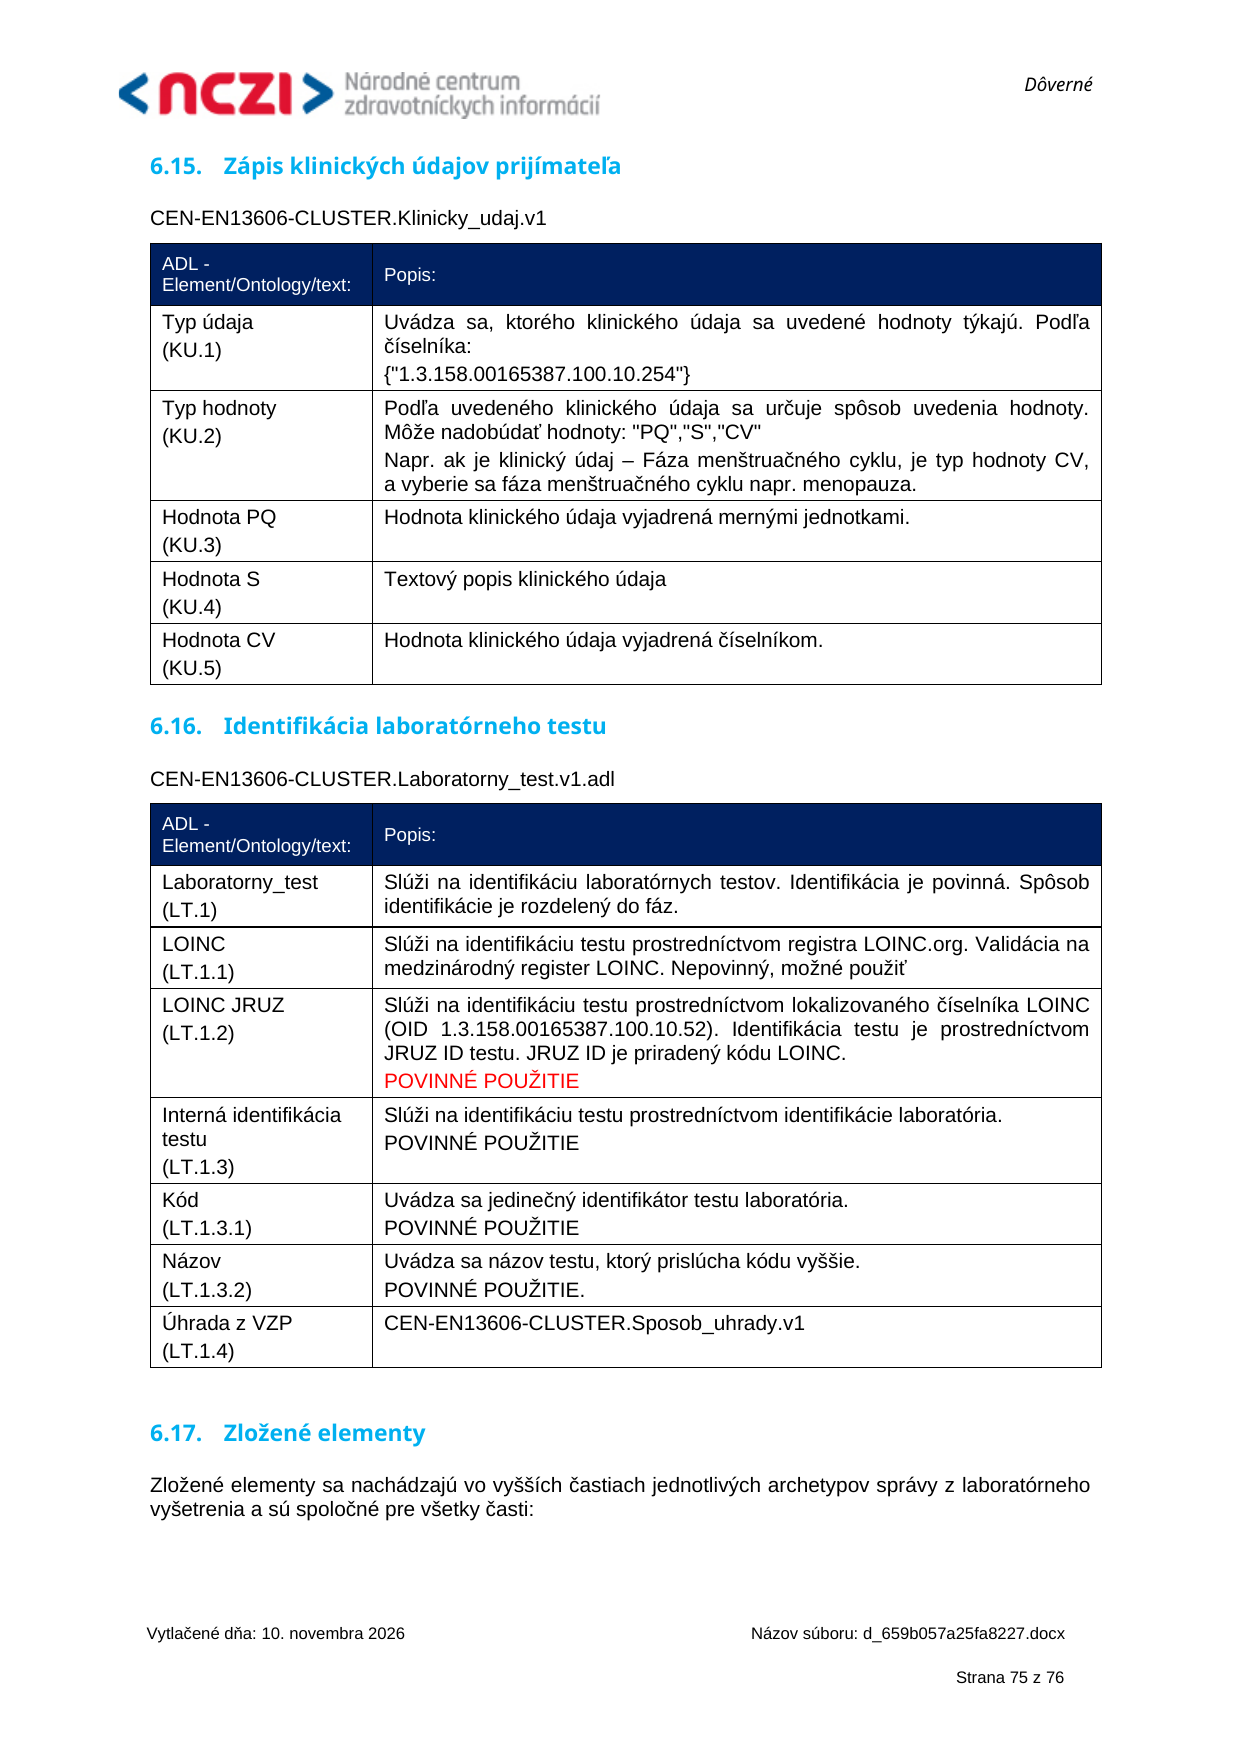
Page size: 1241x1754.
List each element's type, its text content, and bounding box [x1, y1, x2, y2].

table_cell LOINC (LT.1.1) [151, 928, 372, 988]
table_cell LOINC JRUZ (LT.1.2) [151, 989, 372, 1097]
subtitle Identifikácia laboratórneho testu [150, 710, 1090, 741]
table_cell Typ údaja (KU.1) [151, 306, 372, 390]
table_cell CEN-EN13606-CLUSTER.Sposob_uhrady.v1 [373, 1307, 1101, 1367]
table_cell Hodnota klinického údaja vyjadrená číselníkom. [373, 624, 1101, 684]
table_header ADL - Element/Ontology/text: [151, 244, 372, 305]
table_cell Hodnota klinického údaja vyjadrená mernými jednotkami. [373, 501, 1101, 561]
table_cell Hodnota S (KU.4) [151, 562, 372, 623]
table_cell Uvádza sa názov testu, ktorý prislúcha kódu vyššie. POVINNÉ POUŽITIE. [373, 1245, 1101, 1306]
table_cell Slúži na identifikáciu testu prostredníctvom registra LOINC.org. Validácia na medzinárodný register LOINC. Nepovinný, možné použiť [373, 928, 1101, 988]
table_cell Názov (LT.1.3.2) [151, 1245, 372, 1306]
table_cell Hodnota PQ (KU.3) [151, 501, 372, 561]
subtitle Zložené elementy [150, 1417, 1090, 1448]
table_cell Uvádza sa, ktorého klinického údaja sa uvedené hodnoty týkajú. Podľa číselníka: {"1.3.158.00165387.100.10.254"} [373, 306, 1101, 390]
table_cell Úhrada z VZP (LT.1.4) [151, 1307, 372, 1367]
text CEN-EN13606-CLUSTER.Laboratorny_test.v1.adl [150, 766, 1090, 790]
text CEN-EN13606-CLUSTER.Klinicky_udaj.v1 [150, 206, 1090, 230]
text Zložené elementy sa nachádzajú vo vyšších častiach jednotlivých archetypov správy z laboratórneho vyšetrenia a sú spoločné pre všetky časti: [150, 1473, 1090, 1521]
table_cell Slúži na identifikáciu laboratórnych testov. Identifikácia je povinná. Spôsob identifikácie je rozdelený do fáz. [373, 866, 1101, 926]
table_cell Textový popis klinického údaja [373, 562, 1101, 623]
table_cell Kód (LT.1.3.1) [151, 1184, 372, 1244]
table_header Popis: [373, 244, 1101, 305]
subtitle Zápis klinických údajov prijímateľa [150, 150, 1090, 181]
table_cell Laboratorny_test (LT.1) [151, 866, 372, 926]
table_cell Slúži na identifikáciu testu prostredníctvom lokalizovaného číselníka LOINC (OID 1.3.158.00165387.100.10.52). Identifikácia testu je prostredníctvom JRUZ ID testu. JRUZ ID je priradený kódu LOINC. POVINNÉ POUŽITIE [373, 989, 1101, 1097]
picture [118, 72, 600, 119]
table_header Popis: [373, 804, 1101, 865]
table_cell Hodnota CV (KU.5) [151, 624, 372, 684]
table_cell Podľa uvedeného klinického údaja sa určuje spôsob uvedenia hodnoty. Môže nadobúdať hodnoty: "PQ","S","CV" Napr. ak je klinický údaj – Fáza menštruačného cyklu, je typ hodnoty CV, a vyberie sa fáza menštruačného cyklu napr. menopauza. [373, 391, 1101, 500]
table_cell Slúži na identifikáciu testu prostredníctvom identifikácie laboratória. POVINNÉ POUŽITIE [373, 1098, 1101, 1183]
table_cell Interná identifikácia testu (LT.1.3) [151, 1098, 372, 1183]
table_cell Uvádza sa jedinečný identifikátor testu laboratória. POVINNÉ POUŽITIE [373, 1184, 1101, 1244]
table_header ADL - Element/Ontology/text: [151, 804, 372, 865]
table_cell Typ hodnoty (KU.2) [151, 391, 372, 500]
